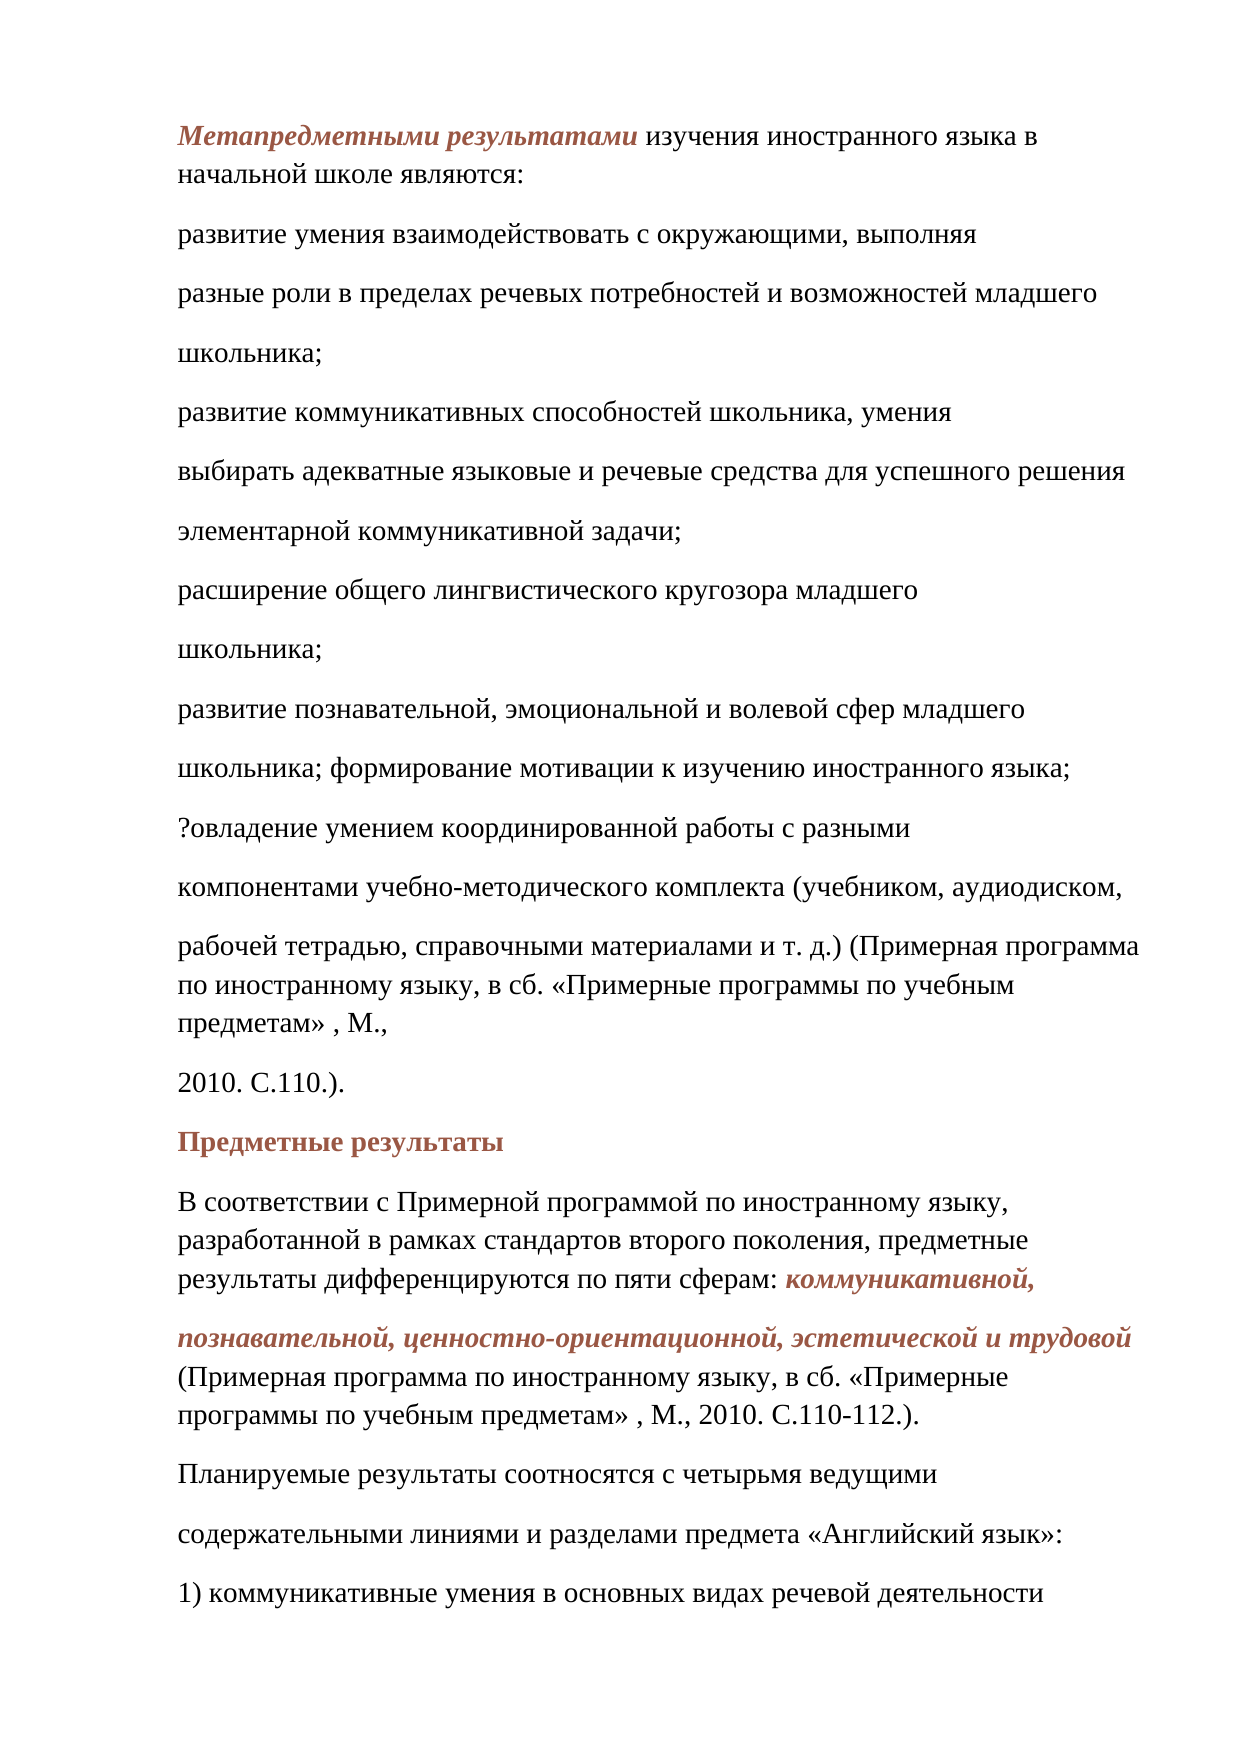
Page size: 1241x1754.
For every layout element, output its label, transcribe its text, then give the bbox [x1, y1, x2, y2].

text элементарной коммуникативной задачи; [177, 513, 1152, 546]
text расширение общего лингвистического кругозора младшего [177, 572, 1152, 606]
text Метапредметными результатами изучения иностранного языка в начальной школе являются: [177, 118, 1152, 190]
text Предметные результаты [177, 1124, 1152, 1158]
text школьника; [177, 335, 1152, 368]
text 2010. С.110.). [177, 1065, 1152, 1098]
text выбирать адекватные языковые и речевые средства для успешного решения [177, 453, 1152, 487]
text В соответствии с Примерной программой по иностранному языку, разработанной в рамках стандартов второго поколения, предметные результаты дифференцируются по пяти сферам: коммуникативной, [177, 1184, 1152, 1294]
text разные роли в пределах речевых потребностей и возможностей младшего [177, 275, 1152, 309]
text рабочей тетрадью, справочными материалами и т. д.) (Примерная программа по иностранному языку, в сб. «Примерные программы по учебным предметам» , М., [177, 928, 1152, 1039]
text Планируемые результаты соотносятся с четырьмя ведущими [177, 1457, 1152, 1490]
text школьника; [177, 632, 1152, 665]
text 1) коммуникативные умения в основных видах речевой деятельности [177, 1575, 1152, 1609]
text развитие познавательной, эмоциональной и волевой сфер младшего [177, 691, 1152, 724]
text ?овладение умением координированной работы с разными [177, 810, 1152, 843]
text содержательными линиями и разделами предмета «Английский язык»: [177, 1516, 1152, 1549]
text школьника; формирование мотивации к изучению иностранного языка; [177, 750, 1152, 784]
text развитие умения взаимодействовать с окружающими, выполняя [177, 216, 1152, 249]
text компонентами учебно-методического комплекта (учебником, аудиодиском, [177, 869, 1152, 903]
text познавательной, ценностно-ориентационной, эстетической и трудовой (Примерная программа по иностранному языку, в сб. «Примерные программы по учебным предметам» , М., 2010. С.110-112.). [177, 1320, 1152, 1431]
text развитие коммуникативных способностей школьника, умения [177, 394, 1152, 428]
